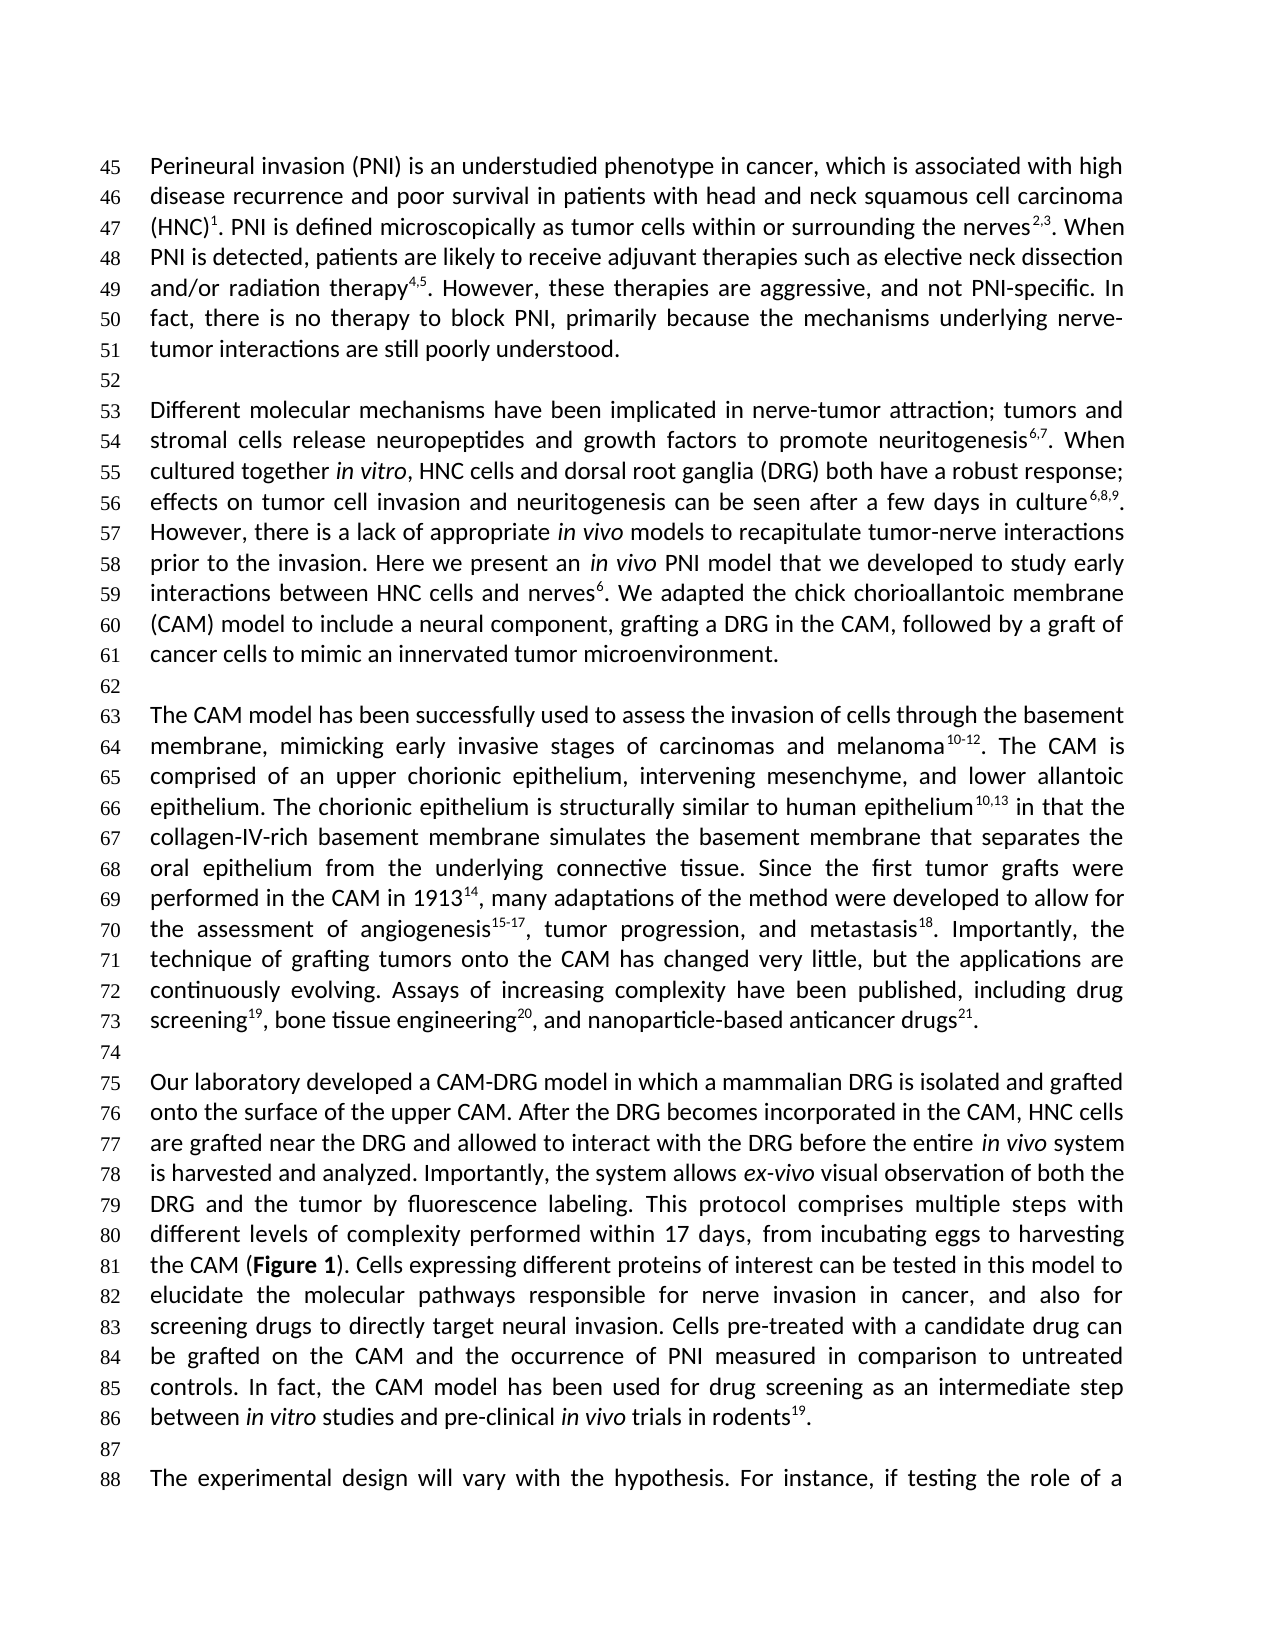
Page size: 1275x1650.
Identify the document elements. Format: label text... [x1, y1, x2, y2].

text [150, 1462, 1125, 1493]
text Different molecular mechanisms have been implicated in nerve-tumor attraction; tumors and stromal cells release neuropeptides and growth factors to promote neuritogenesis6,7. When cultured together in vitro, HNC cells and dorsal root ganglia (DRG) both have a robust response; effects on tumor cell invasion and neuritogenesis can be seen after a few days in culture6,8,9. However, there is a lack of appropriate in vivo models to recapitulate tumor-nerve interactions prior to the invasion. Here we present an in vivo PNI model that we developed to study early interactions between HNC cells and nerves6. We adapted the chick chorioallantoic membrane (CAM) model to include a neural component, grafting a DRG in the CAM, followed by a graft of cancer cells to mimic an innervated tumor microenvironment. [150, 394, 1125, 669]
text The CAM model has been successfully used to assess the invasion of cells through the basement membrane, mimicking early invasive stages of carcinomas and melanoma10-12. The CAM is comprised of an upper chorionic epithelium, intervening mesenchyme, and lower allantoic epithelium. The chorionic epithelium is structurally similar to human epithelium10,13 in that the collagen-IV-rich basement membrane simulates the basement membrane that separates the oral epithelium from the underlying connective tissue. Since the first tumor grafts were performed in the CAM in 191314, many adaptations of the method were developed to allow for the assessment of angiogenesis15-17, tumor progression, and metastasis18. Importantly, the technique of grafting tumors onto the CAM has changed very little, but the applications are continuously evolving. Assays of increasing complexity have been published, including drug screening19, bone tissue engineering20, and nanoparticle-based anticancer drugs21. [150, 699, 1125, 1035]
text Perineural invasion (PNI) is an understudied phenotype in cancer, which is associated with high disease recurrence and poor survival in patients with head and neck squamous cell carcinoma (HNC)1. PNI is defined microscopically as tumor cells within or surrounding the nerves2,3. When PNI is detected, patients are likely to receive adjuvant therapies such as elective neck dissection and/or radiation therapy4,5. However, these therapies are aggressive, and not PNI-specific. In fact, there is no therapy to block PNI, primarily because the mechanisms underlying nerve-tumor interactions are still poorly understood. [150, 150, 1125, 364]
text Our laboratory developed a CAM-DRG model in which a mammalian DRG is isolated and grafted onto the surface of the upper CAM. After the DRG becomes incorporated in the CAM, HNC cells are grafted near the DRG and allowed to interact with the DRG before the entire in vivo system is harvested and analyzed. Importantly, the system allows ex-vivo visual observation of both the DRG and the tumor by fluorescence labeling. This protocol comprises multiple steps with different levels of complexity performed within 17 days, from incubating eggs to harvesting the CAM (Figure 1). Cells expressing different proteins of interest can be tested in this model to elucidate the molecular pathways responsible for nerve invasion in cancer, and also for screening drugs to directly target neural invasion. Cells pre-treated with a candidate drug can be grafted on the CAM and the occurrence of PNI measured in comparison to untreated controls. In fact, the CAM model has been used for drug screening as an intermediate step between in vitro studies and pre-clinical in vivo trials in rodents19. [150, 1066, 1125, 1432]
